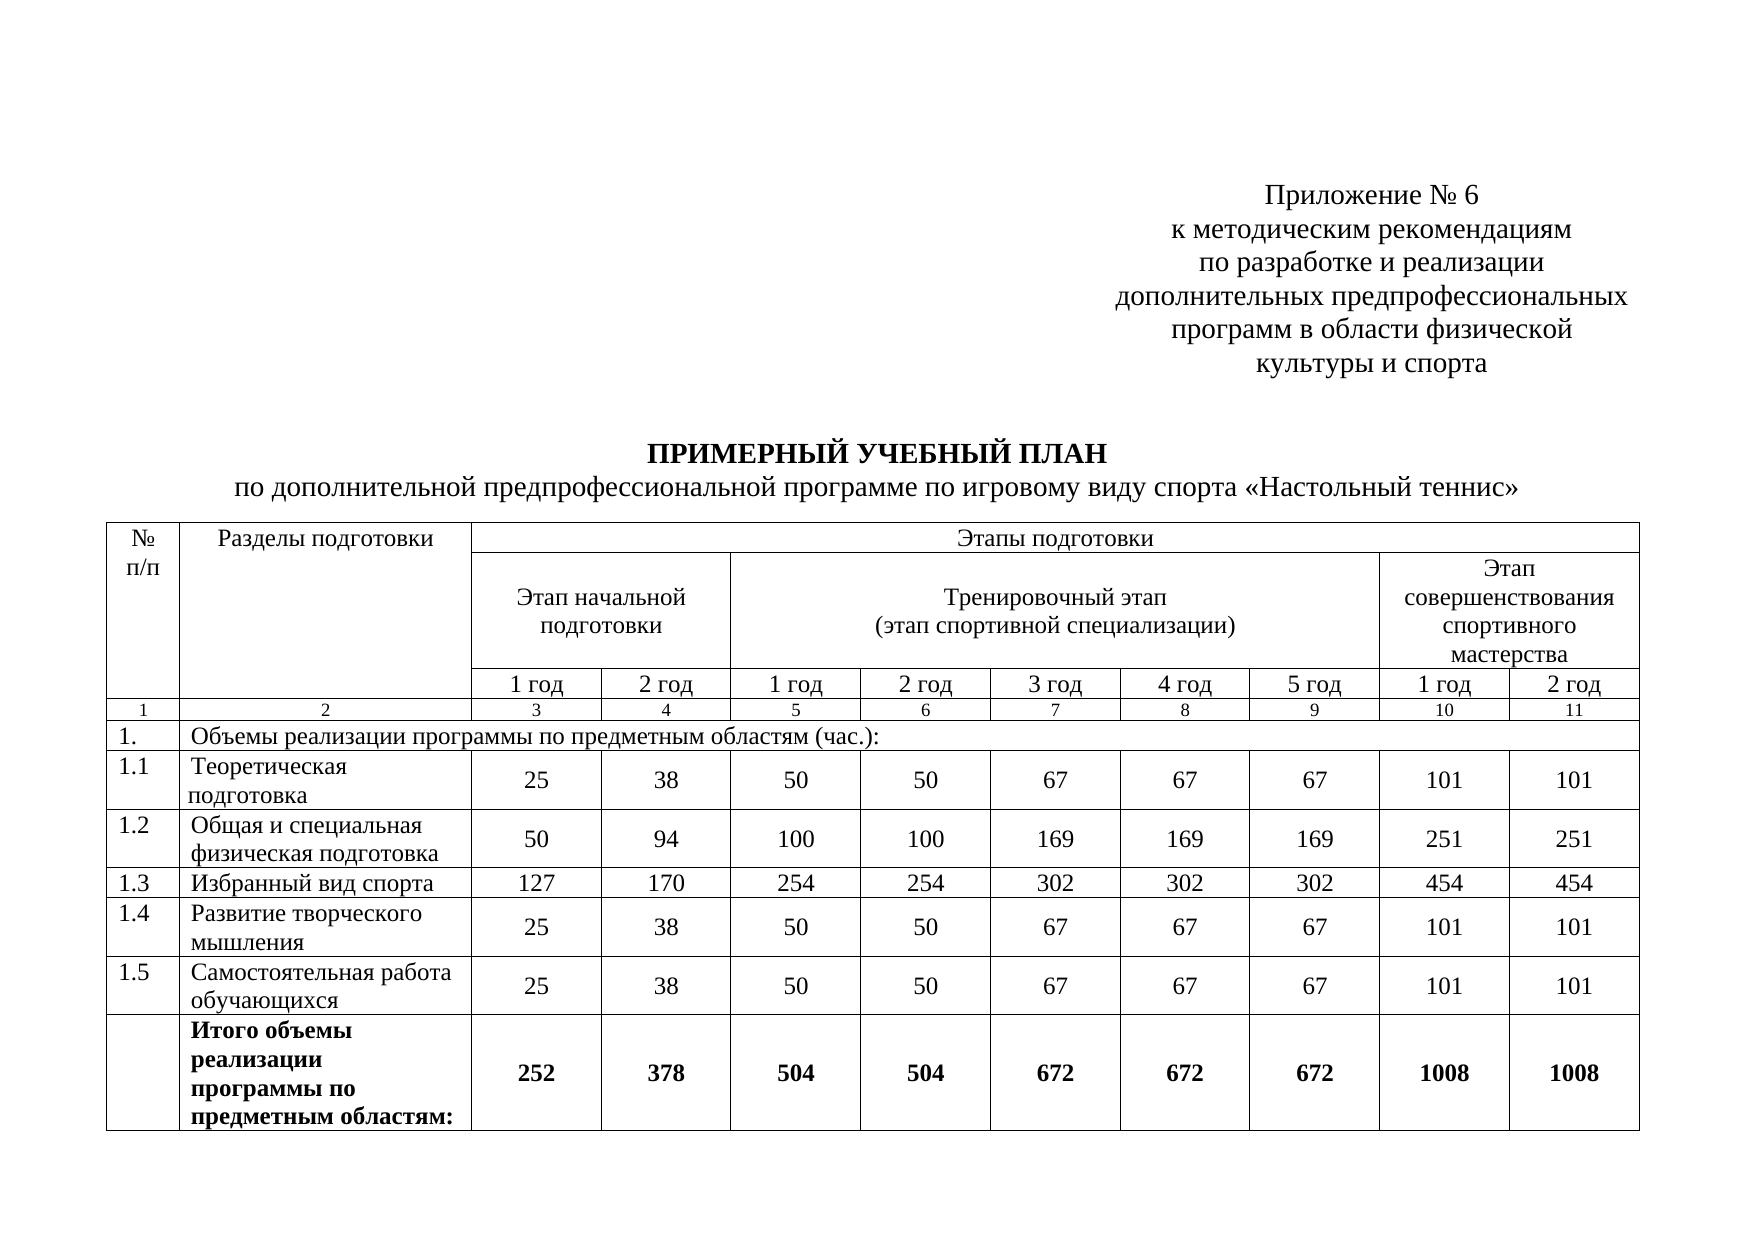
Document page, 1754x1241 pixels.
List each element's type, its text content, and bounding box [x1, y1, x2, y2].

table_cell 302 [1250, 868, 1379, 897]
table_cell 67 [1121, 898, 1249, 956]
table_cell 672 [1250, 1015, 1379, 1130]
text по разработке и реализации дополнительных предпрофессиональных программ в области физической [1107, 244, 1636, 345]
table_cell 302 [991, 868, 1120, 897]
table_cell 9 [1250, 699, 1379, 720]
table_cell 302 [1121, 868, 1249, 897]
table_cell 1.5 [107, 957, 179, 1014]
table_cell 1 [107, 699, 179, 720]
table_cell 11 [1510, 699, 1639, 720]
table_cell [107, 1015, 179, 1130]
table_cell 50 [731, 751, 860, 809]
table_cell 251 [1510, 810, 1639, 867]
table_cell 101 [1380, 898, 1509, 956]
table_cell Общая и специальная физическая подготовка [180, 810, 471, 867]
table_header Этапы подготовки [472, 523, 1639, 552]
table_cell 67 [1121, 957, 1249, 1014]
table_cell 1 год [1380, 669, 1509, 698]
table_cell 169 [1250, 810, 1379, 867]
table_cell 169 [991, 810, 1120, 867]
table_cell 7 [991, 699, 1120, 720]
text по дополнительной предпрофессиональной программе по игровому виду спорта «Настольный теннис» [118, 469, 1636, 503]
table_cell 2 год [861, 669, 990, 698]
table_cell 1. [107, 721, 179, 750]
text к методическим рекомендациям [1107, 211, 1636, 244]
table_header № п/п [107, 523, 179, 698]
table_cell 1.2 [107, 810, 179, 867]
table_cell 2 год [602, 669, 730, 698]
table_cell 1.1 [107, 751, 179, 809]
table_cell 25 [472, 751, 601, 809]
table_cell 50 [861, 898, 990, 956]
table_cell Итого объемы реализации программы по предметным областям: [180, 1015, 471, 1130]
table_cell 50 [731, 957, 860, 1014]
table_cell 454 [1510, 868, 1639, 897]
table_cell 672 [1121, 1015, 1249, 1130]
table_cell 1.3 [107, 868, 179, 897]
table_cell 67 [1250, 957, 1379, 1014]
table_cell 101 [1510, 957, 1639, 1014]
table_cell 504 [731, 1015, 860, 1130]
table_cell 101 [1510, 898, 1639, 956]
table_cell 4 год [1121, 669, 1249, 698]
table_cell 672 [991, 1015, 1120, 1130]
table_cell 8 [1121, 699, 1249, 720]
table_cell 254 [731, 868, 860, 897]
table_cell 504 [861, 1015, 990, 1130]
table_cell 67 [991, 751, 1120, 809]
table_cell Этап совершенствования спортивного мастерства [1380, 553, 1639, 668]
table_cell 169 [1121, 810, 1249, 867]
table_cell 100 [861, 810, 990, 867]
table_cell 254 [861, 868, 990, 897]
table_cell 100 [731, 810, 860, 867]
table_cell 6 [861, 699, 990, 720]
table_cell 101 [1380, 751, 1509, 809]
table_cell 252 [472, 1015, 601, 1130]
text культуры и спорта [1107, 345, 1636, 378]
table_cell 67 [991, 898, 1120, 956]
table_cell Самостоятельная работа обучающихся [180, 957, 471, 1014]
table_cell 3 [472, 699, 601, 720]
table_cell Теоретическая подготовка [180, 751, 471, 809]
table_cell 67 [1250, 751, 1379, 809]
table_cell 1 год [731, 669, 860, 698]
table_cell 2 год [1510, 669, 1639, 698]
table_cell 25 [472, 898, 601, 956]
table_cell 3 год [991, 669, 1120, 698]
table_cell 10 [1380, 699, 1509, 720]
table_cell 67 [1121, 751, 1249, 809]
table_cell Этап начальной подготовки [472, 553, 730, 668]
table_cell 67 [991, 957, 1120, 1014]
table_cell Избранный вид спорта [180, 868, 471, 897]
table_cell 101 [1380, 957, 1509, 1014]
table_cell 4 [602, 699, 730, 720]
table_cell Объемы реализации программы по предметным областям (час.): [180, 721, 1639, 750]
table_cell 2 [180, 699, 471, 720]
table_cell 1 год [472, 669, 601, 698]
table_cell 50 [472, 810, 601, 867]
table_cell 38 [602, 957, 730, 1014]
table_cell 454 [1380, 868, 1509, 897]
table_cell 170 [602, 868, 730, 897]
table_cell 1008 [1510, 1015, 1639, 1130]
text Приложение № 6 [1107, 177, 1636, 211]
table_cell 50 [861, 957, 990, 1014]
table_cell 1.4 [107, 898, 179, 956]
table_cell 25 [472, 957, 601, 1014]
table_cell 38 [602, 898, 730, 956]
text ПРИМЕРНЫЙ УЧЕБНЫЙ ПЛАН [118, 436, 1636, 469]
table_cell 127 [472, 868, 601, 897]
table_cell 67 [1250, 898, 1379, 956]
table_cell 378 [602, 1015, 730, 1130]
table_cell 5 [731, 699, 860, 720]
table_cell 50 [731, 898, 860, 956]
table_cell 1008 [1380, 1015, 1509, 1130]
table_cell 101 [1510, 751, 1639, 809]
table_cell 94 [602, 810, 730, 867]
table_cell 5 год [1250, 669, 1379, 698]
table_cell 38 [602, 751, 730, 809]
table_cell Тренировочный этап (этап спортивной специализации) [731, 553, 1379, 668]
table_cell 251 [1380, 810, 1509, 867]
table_header Разделы подготовки [180, 523, 471, 698]
table_cell 50 [861, 751, 990, 809]
table_cell Развитие творческого мышления [180, 898, 471, 956]
